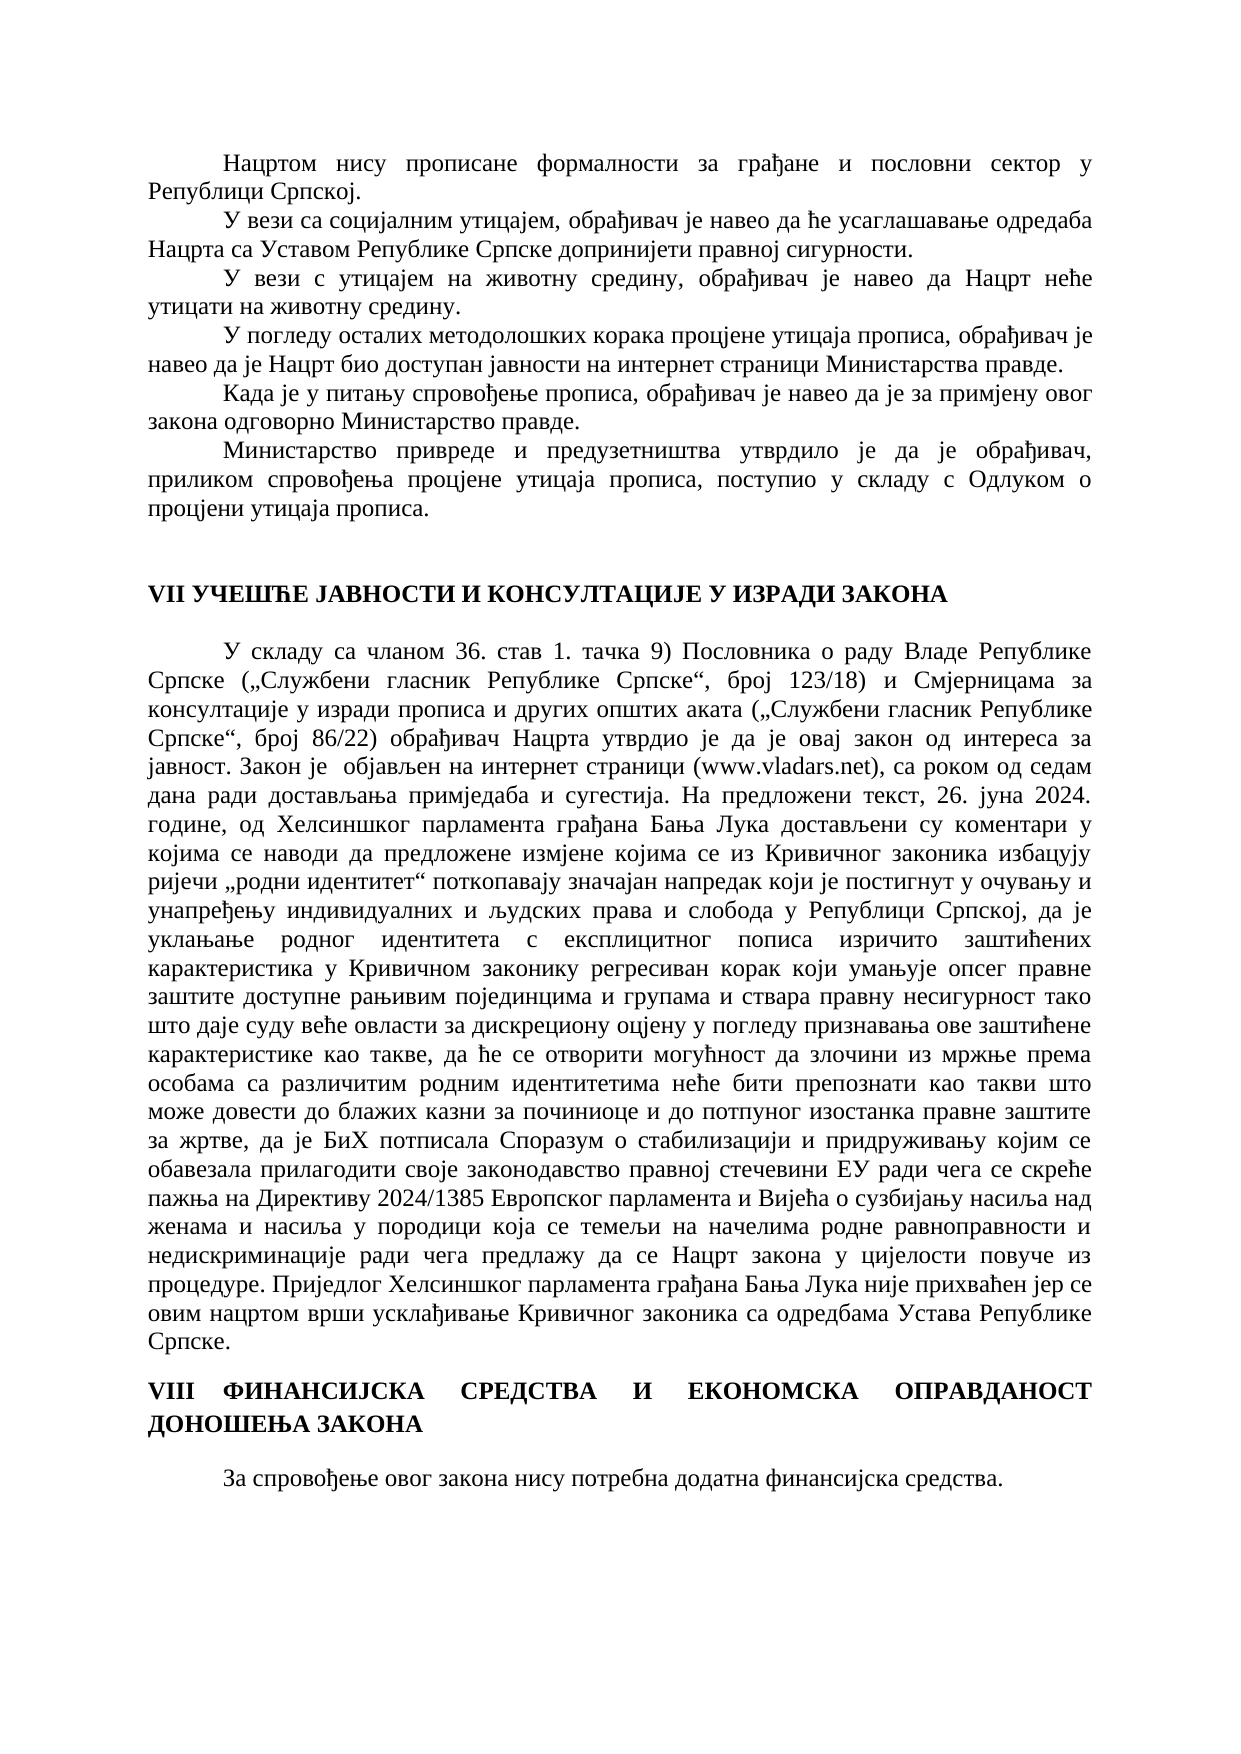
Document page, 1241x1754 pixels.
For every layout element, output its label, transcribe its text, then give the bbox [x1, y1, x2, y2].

text У погледу осталих методолошких корака процјене утицаја прописа, обрађивач је навео да је Нацрт био доступан јавности на интернет страници Министарства правде. [148, 320, 1093, 378]
text VII УЧЕШЋЕ ЈАВНОСТИ И КОНСУЛТАЦИЈЕ У ИЗРАДИ ЗАКОНА [148, 579, 1093, 608]
text За спровођење овог закона нису потребна додатна финансијска средства. [148, 1463, 1093, 1492]
text Нацртом нису прописане формалности за грађане и пословни сектор у Републици Српској. [148, 148, 1093, 205]
text VIII ФИНАНСИЈСКА СРЕДСТВА И ЕКОНОМСКА ОПРАВДАНОСТ ДОНОШЕЊА ЗАКОНА [148, 1376, 1093, 1438]
list У вези с утицајем на животну средину, обрађивач је навео да Нацрт неће утицати на животну средину. [148, 263, 1093, 320]
text У складу са чланом 36. став 1. тачка 9) Пословника о раду Владе Републике Српске („Службени гласник Републике Српске“, број 123/18) и Смјерницама за консултације у изради прописа и других општих аката („Службени гласник Републике Српске“, број 86/22) обрађивач Нацрта утврдио је да је овај закон од интереса за јавност. Закон је објављен на интернет страници (www.vladars.net), са роком од седам дана ради достављања примједаба и сугестија. На предложени текст, 26. јуна 2024. године, од Хелсиншког парламента грађана Бања Лука достављени су коментари у којима се наводи да предложене измјене којима се из Кривичног законика избацују ријечи „родни идентитет“ поткопавају значајан напредак који је постигнут у очувању и унапређењу индивидуалних и људских права и слобода у Републици Српској, да је уклањање родног идентитета с експлицитног пописа изричито заштићених карактеристика у Кривичном законику регресиван корак који умањује опсег правне заштите доступне рањивим појединцима и групама и ствара правну несигурност тако што даје суду веће овласти за дискрециону оцјену у погледу признавања ове заштићене карактеристике као такве, да ће се отворити могућност да злочини из мржње према особама са различитим родним идентитетима неће бити препознати као такви што може довести до блажих казни за починиоце и до потпуног изостанка правне заштите за жртве, да је БиХ потписала Споразум о стабилизацији и придруживању којим се обавезала прилагодити своје законодавство правној стечевини ЕУ ради чега се скреће пажња на Директиву 2024/1385 Европског парламента и Вијећа о сузбијању насиља над женама и насиља у породици која се темељи на начелима родне равноправности и недискриминације ради чега предлажу да се Нацрт закона у цијелости повуче из процедуре. Приједлог Хелсиншког парламента грађана Бања Лука није прихваћен јер се овим нацртом врши усклађивање Кривичног законика са одредбама Устава Републике Српске. [148, 636, 1093, 1355]
text Када је у питању спровођење прописа, обрађивач је навео да је за примјену овог закона одговорно Министарство правде. [148, 378, 1093, 435]
list У вези са социјалним утицајем, обрађивач је навео да ће усаглашавање одредаба Нацрта са Уставом Републике Српске допринијети правној сигурности. [148, 205, 1093, 263]
text Министарство привреде и предузетништва утврдило је да је обрађивач, приликом спровођења процјене утицаја прописа, поступио у складу с Одлуком о процјени утицаја прописа. [148, 435, 1093, 521]
